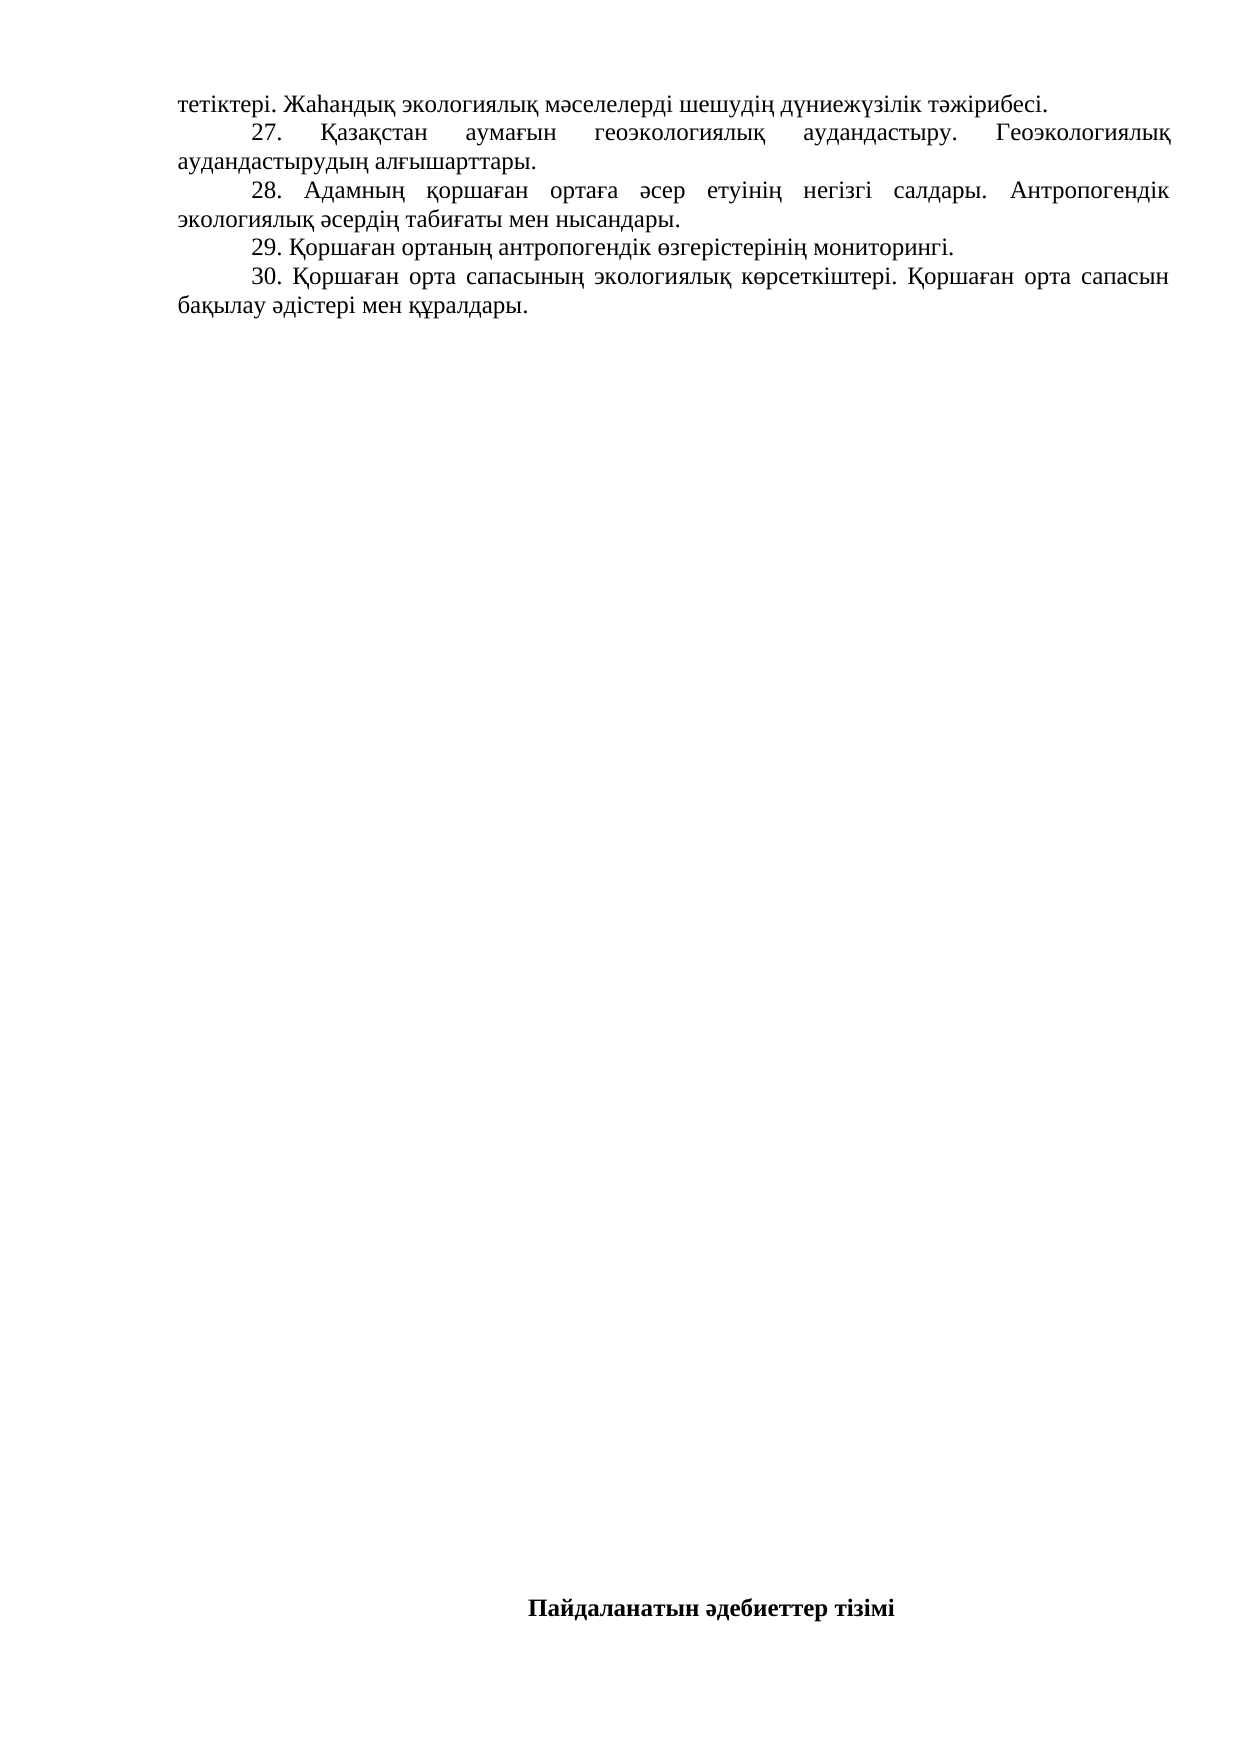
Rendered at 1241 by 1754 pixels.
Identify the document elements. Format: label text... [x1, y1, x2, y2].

text Пайдаланатын әдебиеттер тізімі [177, 1593, 1171, 1622]
text 30. Қоршаған орта сапасының экологиялық көрсеткіштері. Қоршаған орта сапасын бақылау әдістері мен құралдары. [177, 261, 1169, 319]
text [177, 89, 1171, 117]
text 27. Қазақстан аумағын геоэкологиялық аудандастыру. Геоэкологиялық аудандастырудың алғышарттары. [177, 117, 1171, 175]
text 28. Адамның қоршаған ортаға әсер етуінің негізгі салдары. Антропогендік экологиялық әсердің табиғаты мен нысандары. [177, 175, 1169, 232]
text 29. Қоршаған ортаның антропогендік өзгерістерінің мониторингі. [177, 232, 1169, 261]
